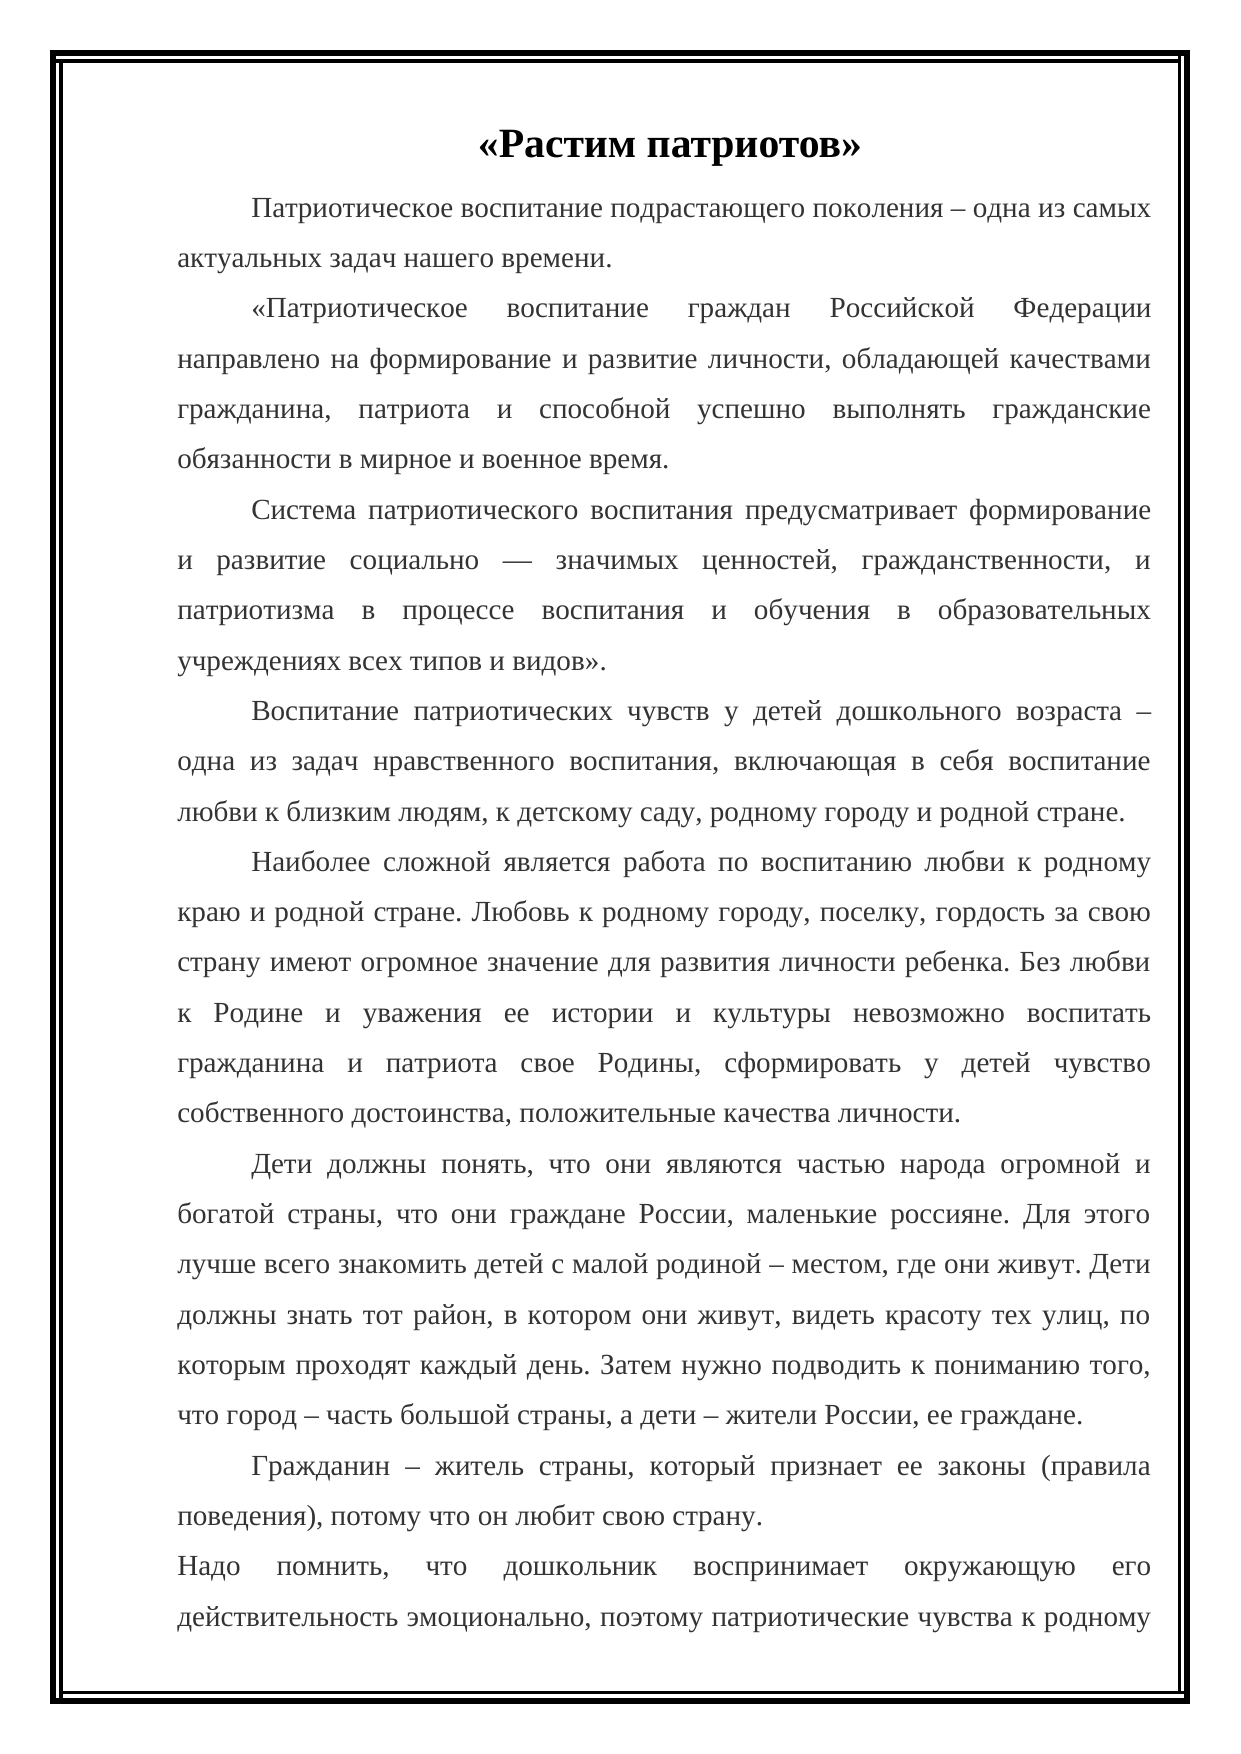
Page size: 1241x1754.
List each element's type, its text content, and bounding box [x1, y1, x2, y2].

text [177, 1548, 1152, 1632]
text Дети должны понять, что они являются частью народа огромной и богатой страны, что они граждане России, маленькие россияне. Для этого лучше всего знакомить детей с малой родиной – местом, где они живут. Дети должны знать тот район, в котором они живут, видеть красоту тех улиц, по которым проходят каждый день. Затем нужно подводить к пониманию того, что город – часть большой страны, а дети – жители России, ее граждане. [177, 1146, 1152, 1431]
text «Растим патриотов» [177, 118, 1152, 166]
text «Патриотическое воспитание граждан Российской Федерации направлено на формирование и развитие личности, обладающей качествами гражданина, патриота и способной успешно выполнять гражданские обязанности в мирное и военное время. [177, 291, 1152, 475]
text Гражданин – житель страны, который признает ее законы (правила поведения), потому что он любит свою страну. [177, 1448, 1152, 1532]
text Наиболее сложной является работа по воспитанию любви к родному краю и родной стране. Любовь к родному городу, поселку, гордость за свою страну имеют огромное значение для развития личности ребенка. Без любви к Родине и уважения ее истории и культуры невозможно воспитать гражданина и патриота свое Родины, сформировать у детей чувство собственного достоинства, положительные качества личности. [177, 844, 1152, 1129]
text Воспитание патриотических чувств у детей дошкольного возраста – одна из задач нравственного воспитания, включающая в себя воспитание любви к близким людям, к детскому саду, родному городу и родной стране. [177, 693, 1152, 827]
text Патриотическое воспитание подрастающего поколения – одна из самых актуальных задач нашего времени. [177, 190, 1152, 274]
text Система патриотического воспитания предусматривает формирование и развитие социально — значимых ценностей, гражданственности, и патриотизма в процессе воспитания и обучения в образовательных учреждениях всех типов и видов». [177, 492, 1152, 676]
